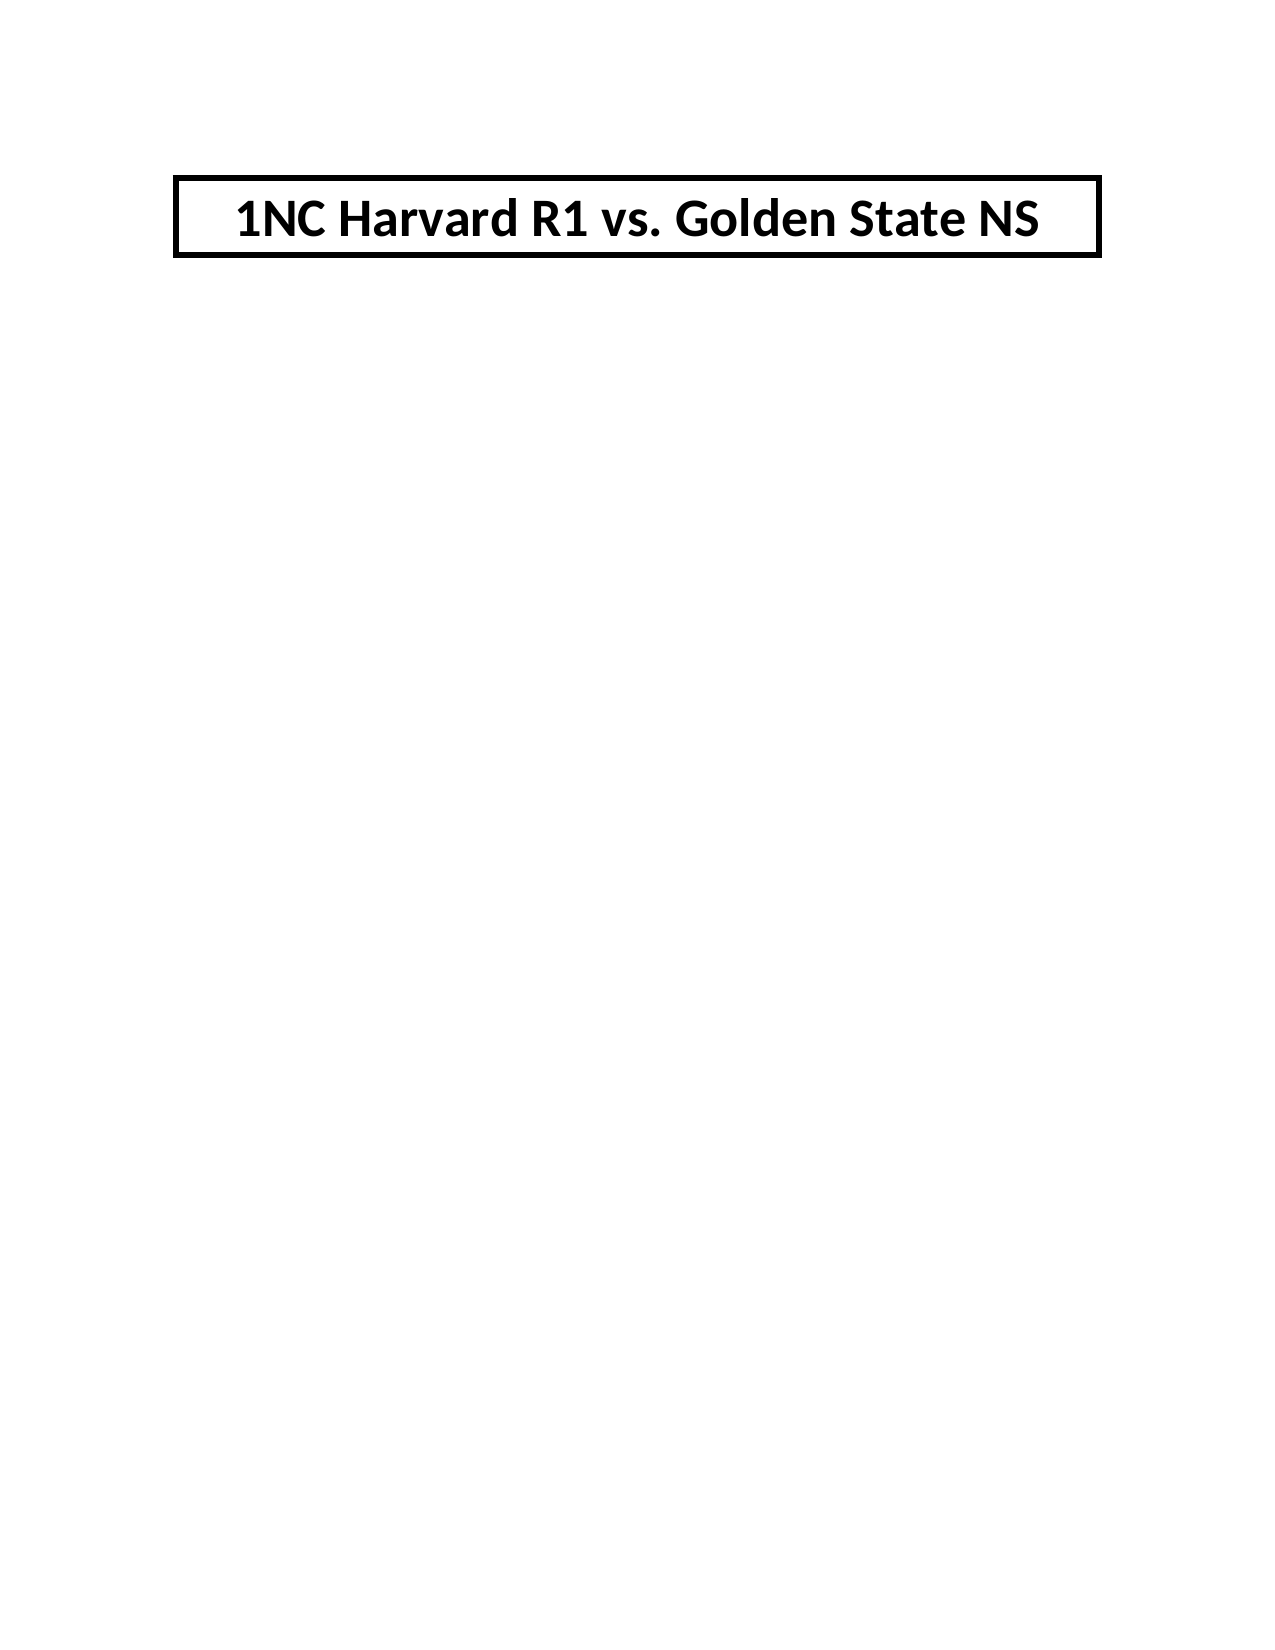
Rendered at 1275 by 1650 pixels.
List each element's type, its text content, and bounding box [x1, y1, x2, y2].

subtitle 1NC Harvard R1 vs. Golden State NS [179, 181, 1096, 252]
